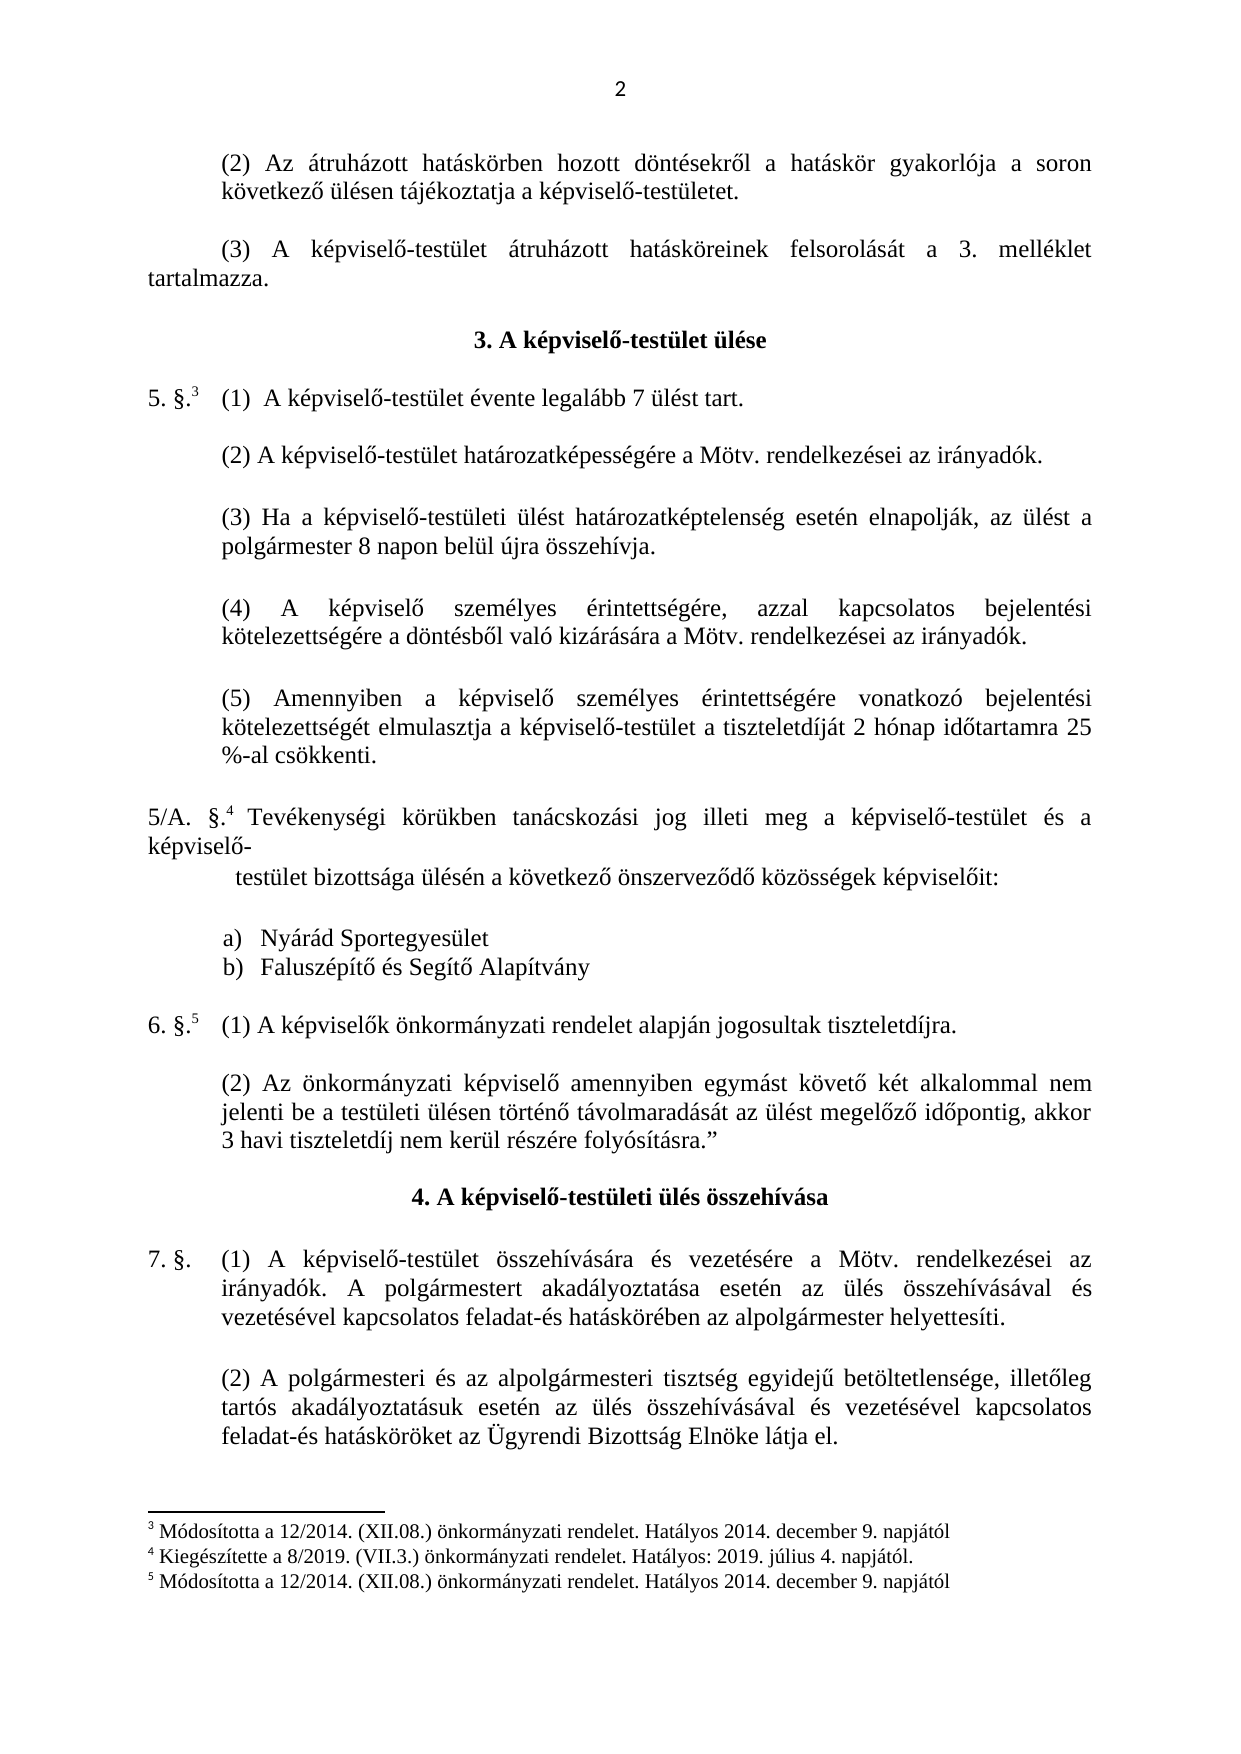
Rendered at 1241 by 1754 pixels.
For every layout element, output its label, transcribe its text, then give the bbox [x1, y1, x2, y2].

list Nyárád Sportegyesület [223, 923, 1093, 952]
list Faluszépítő és Segítő Alapítvány [223, 952, 1093, 981]
text 6. §. (1) A képviselők önkormányzati rendelet alapján jogosultak tiszteletdíjra. [148, 1010, 1093, 1039]
text (2) A polgármesteri és az alpolgármesteri tisztség egyidejű betöltetlensége, illetőleg tartós akadályoztatásuk esetén az ülés összehívásával és vezetésével kapcsolatos feladat-és hatásköröket az Ügyrendi Bizottság Elnöke látja el. [221, 1363, 1093, 1449]
text (2) A képviselő-testület határozatképességére a Mötv. rendelkezései az irányadók. [148, 441, 1093, 469]
text (2) Az átruházott hatáskörben hozott döntésekről a hatáskör gyakorlója a soron következő ülésen tájékoztatja a képviselő-testületet. [221, 148, 1093, 205]
text 4. A képviselő-testületi ülés összehívása [148, 1182, 1093, 1211]
text testület bizottsága ülésén a következő önszerveződő közösségek képviselőit: [148, 862, 1093, 891]
text (2) Az önkormányzati képviselő amennyiben egymást követő két alkalommal nem jelenti be a testületi ülésen történő távolmaradását az ülést megelőző időpontig, akkor 3 havi tiszteletdíj nem kerül részére folyósításra.” [221, 1068, 1093, 1154]
text 5/A. §. Tevékenységi körükben tanácskozási jog illeti meg a képviselő-testület és a képviselő- [148, 802, 1093, 860]
text (3) A képviselő-testület átruházott hatásköreinek felsorolását a 3. melléklet tartalmazza. [148, 234, 1093, 292]
text (4) A képviselő személyes érintettségére, azzal kapcsolatos bejelentési kötelezettségére a döntésből való kizárására a Mötv. rendelkezései az irányadók. [221, 593, 1093, 650]
text (5) Amennyiben a képviselő személyes érintettségére vonatkozó bejelentési kötelezettségét elmulasztja a képviselő-testület a tiszteletdíját 2 hónap időtartamra 25 %-al csökkenti. [221, 683, 1093, 769]
text 7. §. (1) A képviselő-testület összehívására és vezetésére a Mötv. rendelkezései az irányadók. A polgármestert akadályoztatása esetén az ülés összehívásával és vezetésével kapcsolatos feladat-és hatáskörében az alpolgármester helyettesíti. [148, 1244, 1093, 1330]
text 5. §. (1) A képviselő-testület évente legalább 7 ülést tart. [148, 383, 1093, 411]
text 3. A képviselő-testület ülése [148, 325, 1093, 353]
text (3) Ha a képviselő-testületi ülést határozatképtelenség esetén elnapolják, az ülést a polgármester 8 napon belül újra összehívja. [221, 502, 1093, 560]
